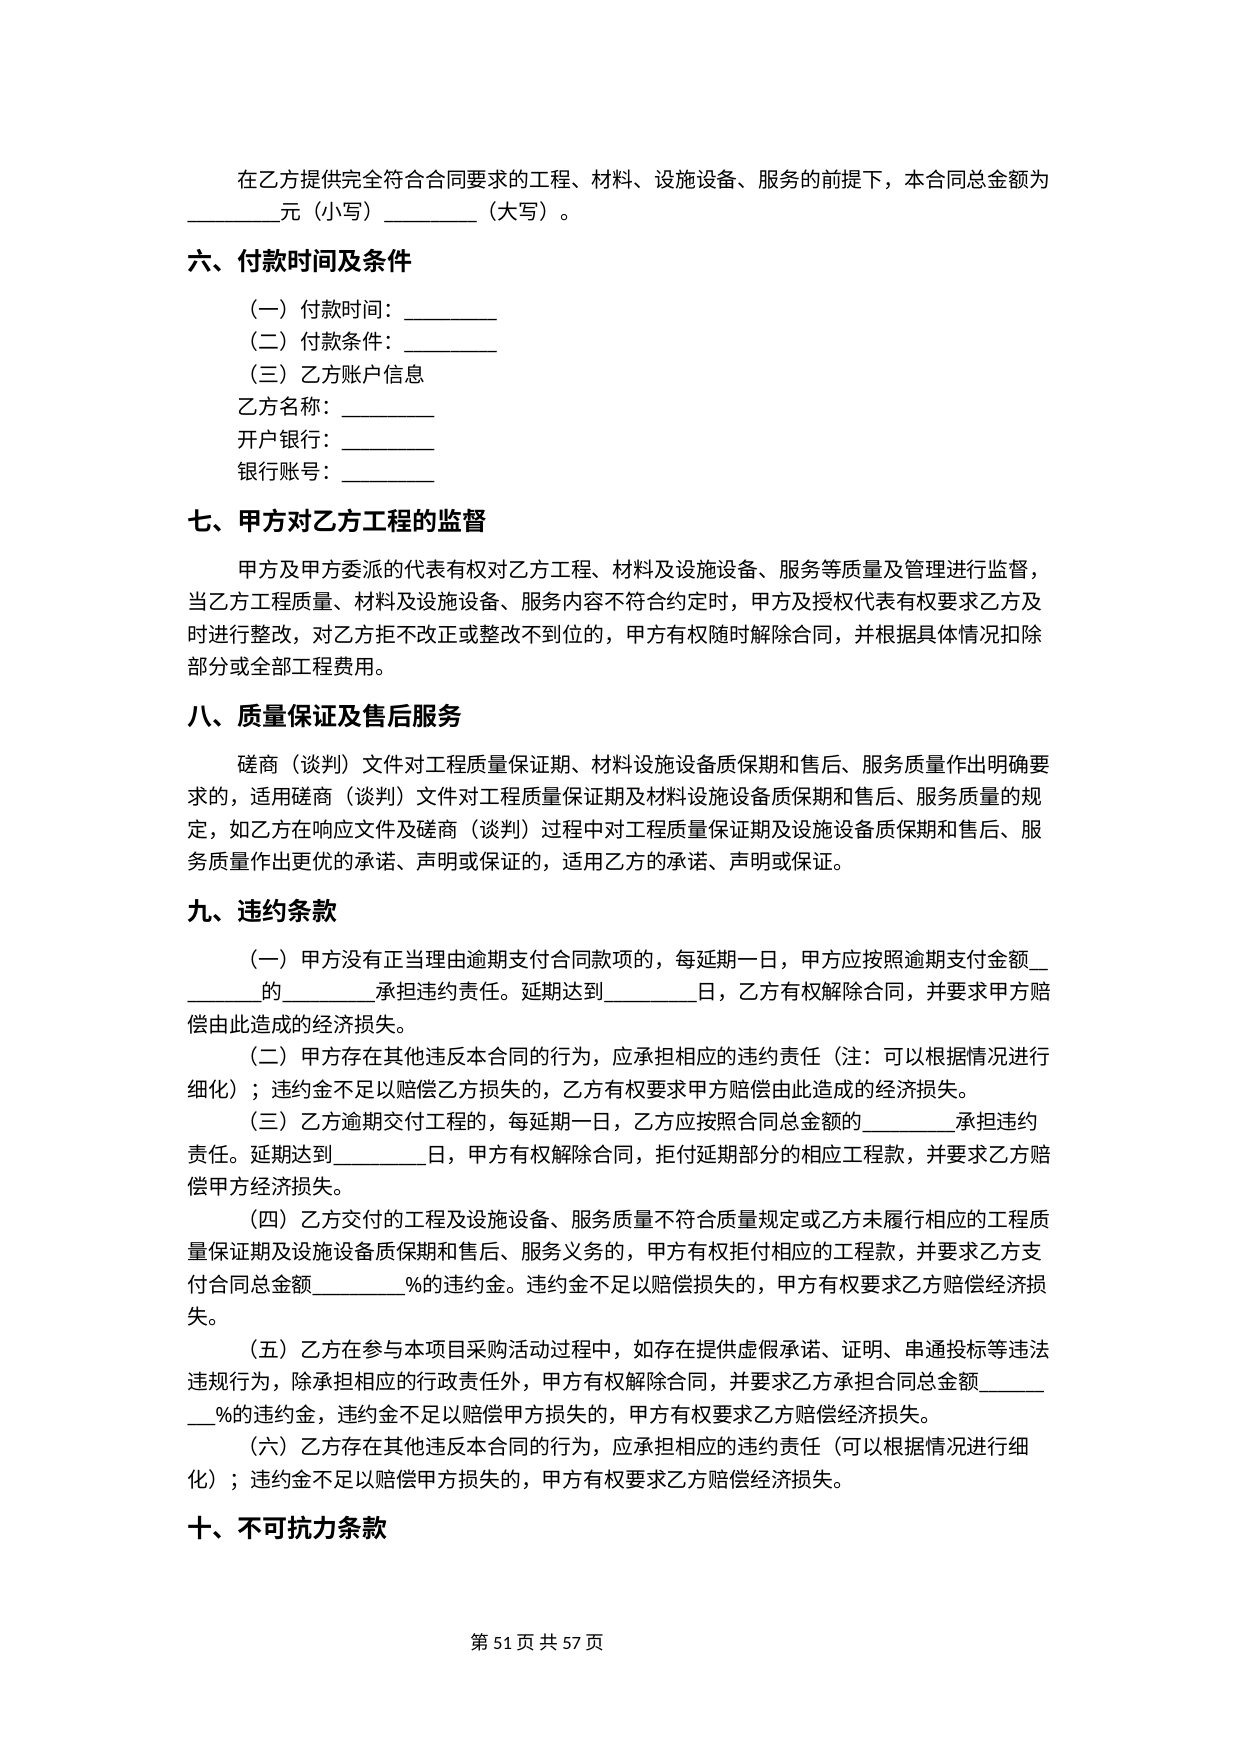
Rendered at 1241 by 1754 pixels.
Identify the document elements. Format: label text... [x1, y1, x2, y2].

text （三）乙方账户信息 [187, 357, 1053, 389]
text （一）甲方没有正当理由逾期支付合同款项的，每延期一日，甲方应按照逾期支付金额__________的__________承担违约责任。延期达到__________日，乙方有权解除合同，并要求甲方赔偿由此造成的经济损失。 [187, 942, 1053, 1039]
text 六、付款时间及条件 [187, 227, 1053, 292]
text 银行账号：__________ [187, 454, 1053, 487]
text 开户银行：__________ [187, 422, 1053, 454]
text 七、甲方对乙方工程的监督 [187, 487, 1053, 552]
text （六）乙方存在其他违反本合同的行为，应承担相应的违约责任（可以根据情况进行细化）；违约金不足以赔偿甲方损失的，甲方有权要求乙方赔偿经济损失。 [187, 1429, 1053, 1494]
text 磋商（谈判）文件对工程质量保证期、材料设施设备质保期和售后、服务质量作出明确要求的，适用磋商（谈判）文件对工程质量保证期及材料设施设备质保期和售后、服务质量的规定，如乙方在响应文件及磋商（谈判）过程中对工程质量保证期及设施设备质保期和售后、服务质量作出更优的承诺、声明或保证的，适用乙方的承诺、声明或保证。 [187, 747, 1053, 877]
text （五）乙方在参与本项目采购活动过程中，如存在提供虚假承诺、证明、串通投标等违法违规行为，除承担相应的行政责任外，甲方有权解除合同，并要求乙方承担合同总金额__________%的违约金，违约金不足以赔偿甲方损失的，甲方有权要求乙方赔偿经济损失。 [187, 1332, 1053, 1429]
text 八、质量保证及售后服务 [187, 682, 1053, 747]
text （一）付款时间：__________ [187, 292, 1053, 324]
text 九、违约条款 [187, 877, 1053, 942]
text 十、不可抗力条款 [187, 1494, 1053, 1559]
text （二）付款条件：__________ [187, 324, 1053, 357]
text （四）乙方交付的工程及设施设备、服务质量不符合质量规定或乙方未履行相应的工程质量保证期及设施设备质保期和售后、服务义务的，甲方有权拒付相应的工程款，并要求乙方支付合同总金额__________%的违约金。违约金不足以赔偿损失的，甲方有权要求乙方赔偿经济损失。 [187, 1202, 1053, 1332]
text （二）甲方存在其他违反本合同的行为，应承担相应的违约责任（注：可以根据情况进行细化）；违约金不足以赔偿乙方损失的，乙方有权要求甲方赔偿由此造成的经济损失。 [187, 1039, 1053, 1104]
text 甲方及甲方委派的代表有权对乙方工程、材料及设施设备、服务等质量及管理进行监督，当乙方工程质量、材料及设施设备、服务内容不符合约定时，甲方及授权代表有权要求乙方及时进行整改，对乙方拒不改正或整改不到位的，甲方有权随时解除合同，并根据具体情况扣除部分或全部工程费用。 [187, 552, 1053, 682]
text 乙方名称：__________ [187, 389, 1053, 422]
text 在乙方提供完全符合合同要求的工程、材料、设施设备、服务的前提下，本合同总金额为__________元（小写）__________（大写）。 [187, 162, 1053, 227]
text （三）乙方逾期交付工程的，每延期一日，乙方应按照合同总金额的__________承担违约责任。延期达到__________日，甲方有权解除合同，拒付延期部分的相应工程款，并要求乙方赔偿甲方经济损失。 [187, 1104, 1053, 1202]
